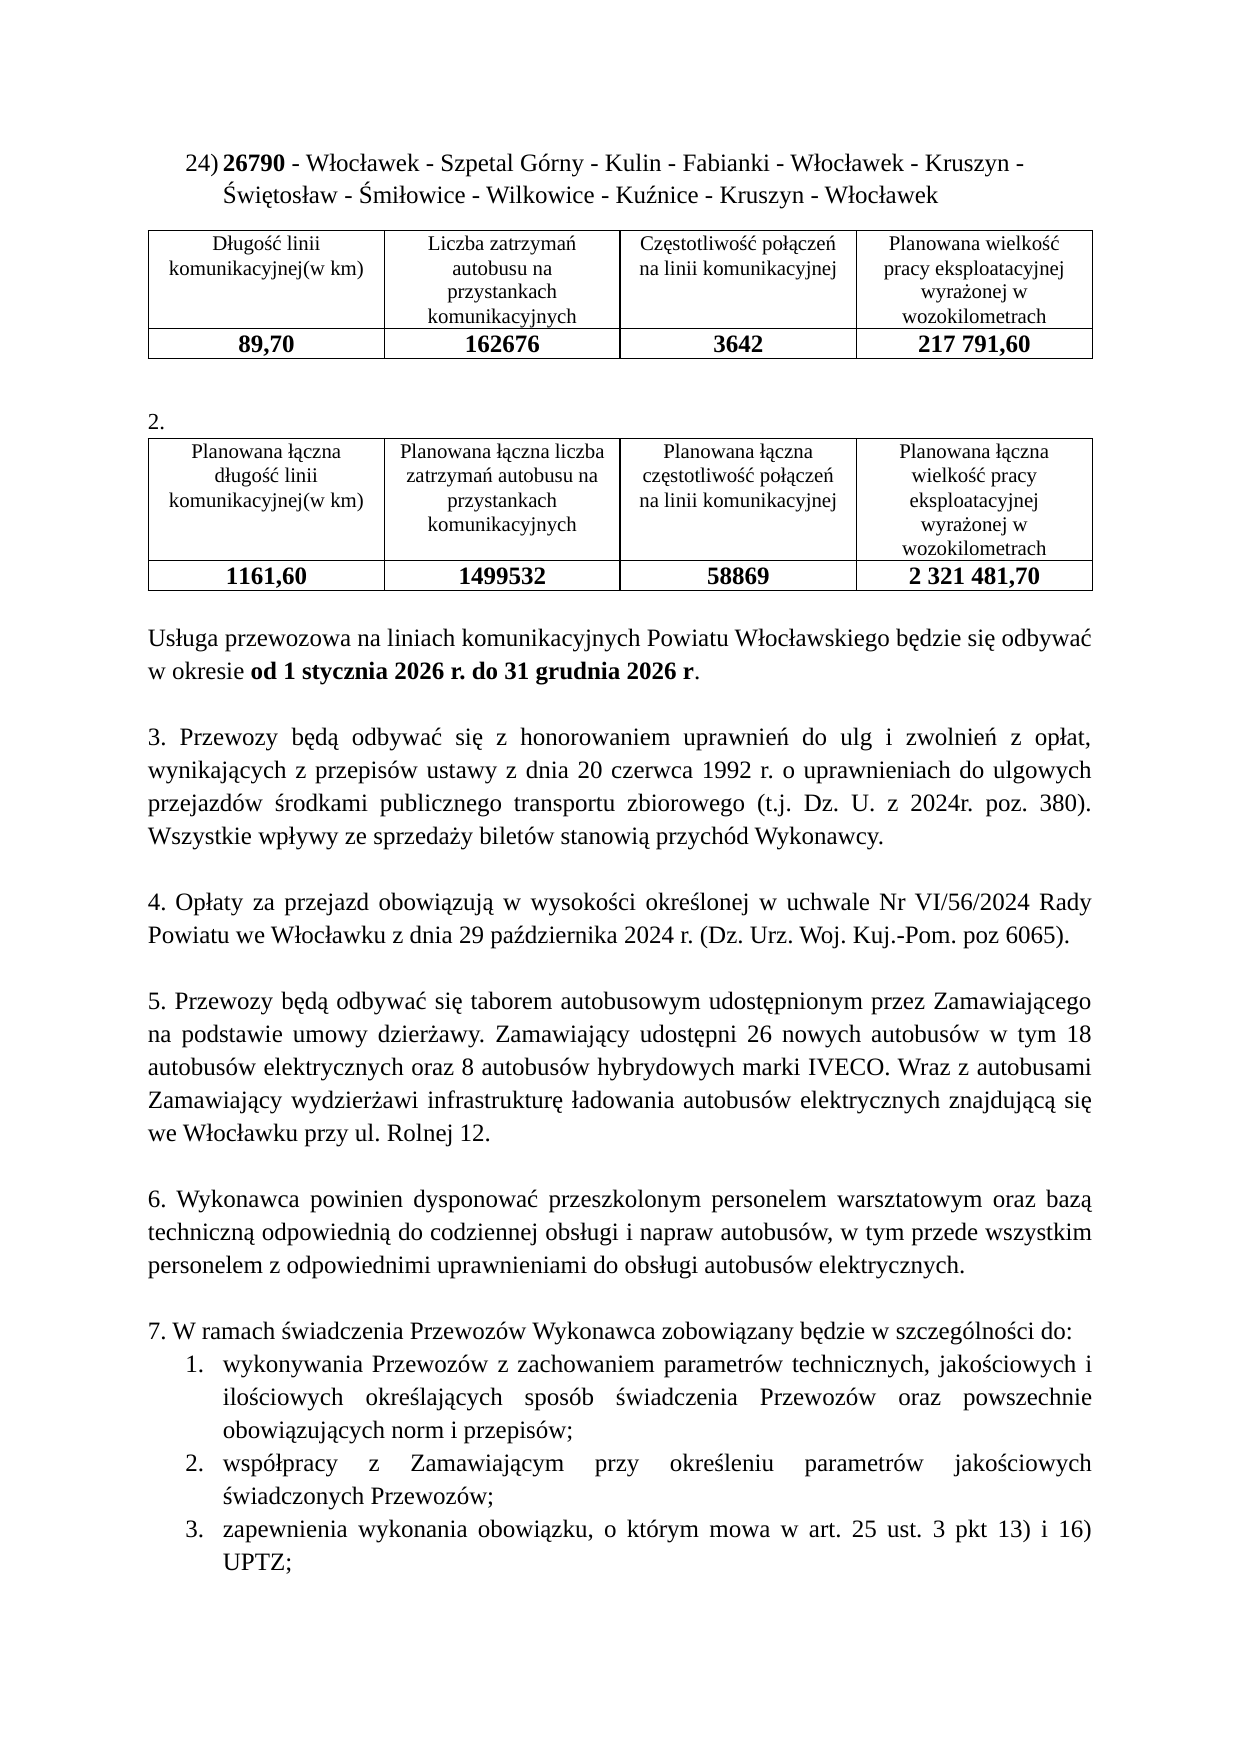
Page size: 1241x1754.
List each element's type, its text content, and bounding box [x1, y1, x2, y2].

text 7. W ramach świadczenia Przewozów Wykonawca zobowiązany będzie w szczególności do: [148, 1316, 1093, 1345]
list 26790 - Włocławek - Szpetal Górny - Kulin - Fabianki - Włocławek - Kruszyn - Świętosław - Śmiłowice - Wilkowice - Kuźnice - Kruszyn - Włocławek [185, 148, 1093, 209]
list współpracy z Zamawiającym przy określeniu parametrów jakościowych świadczonych Przewozów; [185, 1448, 1093, 1510]
text 3. Przewozy będą odbywać się z honorowaniem uprawnień do ulg i zwolnień z opłat, wynikających z przepisów ustawy z dnia 20 czerwca 1992 r. o uprawnieniach do ulgowych przejazdów środkami publicznego transportu zbiorowego (t.j. Dz. U. z 2024r. poz. 380). Wszystkie wpływy ze sprzedaży biletów stanowią przychód Wykonawcy. [148, 722, 1093, 849]
table_header Planowana łączna liczba zatrzymań autobusu na przystankach komunikacyjnych [385, 439, 619, 560]
text Usługa przewozowa na liniach komunikacyjnych Powiatu Włocławskiego będzie się odbywać w okresie od 1 stycznia 2026 r. do 31 grudnia 2026 r. [148, 623, 1093, 684]
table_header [385, 231, 619, 328]
table_cell 217 791,60 [857, 329, 1092, 357]
table_header Planowana łączna wielkość pracy eksploatacyjnej wyrażonej w wozokilometrach [857, 439, 1092, 560]
list wykonywania Przewozów z zachowaniem parametrów technicznych, jakościowych i ilościowych określających sposób świadczenia Przewozów oraz powszechnie obowiązujących norm i przepisów; [185, 1349, 1093, 1444]
table_cell 1499532 [385, 561, 619, 589]
table_header Planowana łączna częstotliwość połączeń na linii komunikacyjnej [621, 439, 856, 560]
table_header Długość linii komunikacyjnej(w km) [149, 231, 384, 328]
table_header Planowana łączna długość linii komunikacyjnej(w km) [149, 439, 384, 560]
table_cell 2 321 481,70 [857, 561, 1092, 589]
table_cell 1161,60 [149, 561, 384, 589]
text 4. Opłaty za przejazd obowiązują w wysokości określonej w uchwale Nr VI/56/2024 Rady Powiatu we Włocławku z dnia 29 października 2024 r. (Dz. Urz. Woj. Kuj.-Pom. poz 6065). [148, 887, 1093, 949]
table_cell 3642 [621, 329, 856, 357]
list zapewnienia wykonania obowiązku, o którym mowa w art. 25 ust. 3 pkt 13) i 16) UPTZ; [185, 1514, 1093, 1576]
table_cell 162676 [385, 329, 619, 357]
text 5. Przewozy będą odbywać się taborem autobusowym udostępnionym przez Zamawiającego na podstawie umowy dzierżawy. Zamawiający udostępni 26 nowych autobusów w tym 18 autobusów elektrycznych oraz 8 autobusów hybrydowych marki IVECO. Wraz z autobusami Zamawiający wydzierżawi infrastrukturę ładowania autobusów elektrycznych znajdującą się we Włocławku przy ul. Rolnej 12. [148, 986, 1093, 1147]
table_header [857, 231, 1092, 328]
text 6. Wykonawca powinien dysponować przeszkolonym personelem warsztatowym oraz bazą techniczną odpowiednią do codziennej obsługi i napraw autobusów, w tym przede wszystkim personelem z odpowiednimi uprawnieniami do obsługi autobusów elektrycznych. [148, 1184, 1093, 1279]
text 2. [148, 408, 1093, 434]
table_cell 58869 [621, 561, 856, 589]
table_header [621, 231, 856, 328]
table_cell 89,70 [149, 329, 384, 357]
